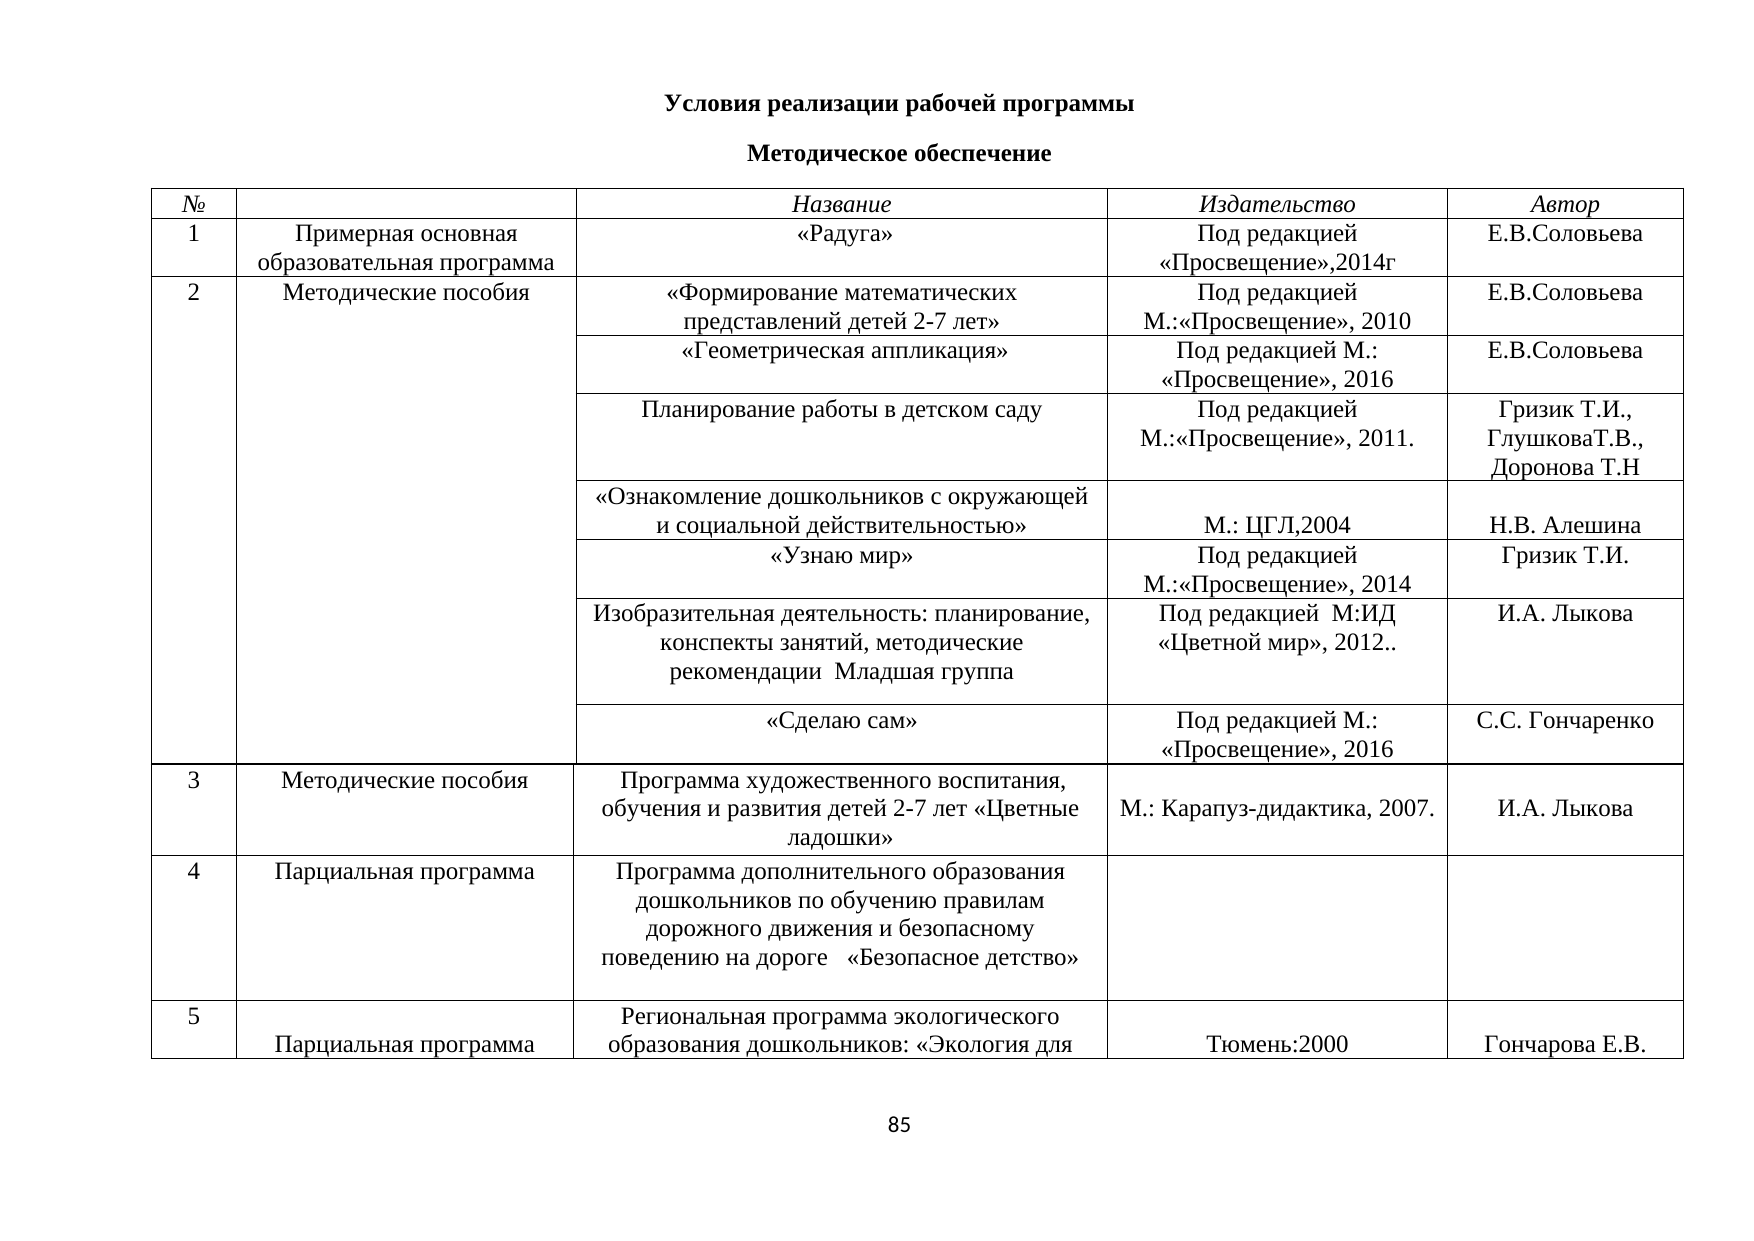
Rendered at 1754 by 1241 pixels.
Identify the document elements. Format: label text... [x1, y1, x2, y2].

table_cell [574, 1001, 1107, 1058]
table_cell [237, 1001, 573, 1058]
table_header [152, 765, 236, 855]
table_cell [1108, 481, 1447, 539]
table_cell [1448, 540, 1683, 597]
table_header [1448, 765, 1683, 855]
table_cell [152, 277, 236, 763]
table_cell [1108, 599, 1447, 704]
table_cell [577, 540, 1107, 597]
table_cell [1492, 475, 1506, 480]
text Условия реализации рабочей программы [162, 88, 1636, 117]
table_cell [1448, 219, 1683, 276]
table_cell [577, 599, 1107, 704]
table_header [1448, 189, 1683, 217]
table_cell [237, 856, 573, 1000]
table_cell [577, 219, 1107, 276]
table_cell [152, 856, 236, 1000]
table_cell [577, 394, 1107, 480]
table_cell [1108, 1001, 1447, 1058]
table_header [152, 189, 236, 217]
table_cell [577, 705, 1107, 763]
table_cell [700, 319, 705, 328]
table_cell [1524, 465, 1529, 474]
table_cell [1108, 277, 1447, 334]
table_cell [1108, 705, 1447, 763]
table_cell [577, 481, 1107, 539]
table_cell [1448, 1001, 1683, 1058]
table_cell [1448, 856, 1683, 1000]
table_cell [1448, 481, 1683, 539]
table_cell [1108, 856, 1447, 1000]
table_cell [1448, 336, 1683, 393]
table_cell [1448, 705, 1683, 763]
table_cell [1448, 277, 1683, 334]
text Методическое обеспечение [162, 138, 1636, 167]
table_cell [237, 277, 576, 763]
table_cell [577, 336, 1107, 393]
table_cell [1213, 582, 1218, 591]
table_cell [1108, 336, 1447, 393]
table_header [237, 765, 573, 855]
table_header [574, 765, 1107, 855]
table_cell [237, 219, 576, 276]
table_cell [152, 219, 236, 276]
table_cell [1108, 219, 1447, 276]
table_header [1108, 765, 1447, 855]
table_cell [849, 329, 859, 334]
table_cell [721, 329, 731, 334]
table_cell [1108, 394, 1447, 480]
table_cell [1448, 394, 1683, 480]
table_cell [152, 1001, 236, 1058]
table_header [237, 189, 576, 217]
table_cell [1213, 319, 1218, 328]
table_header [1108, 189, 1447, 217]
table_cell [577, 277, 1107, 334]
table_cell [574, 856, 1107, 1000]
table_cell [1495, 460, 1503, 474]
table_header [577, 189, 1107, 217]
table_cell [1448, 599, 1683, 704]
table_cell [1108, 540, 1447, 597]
